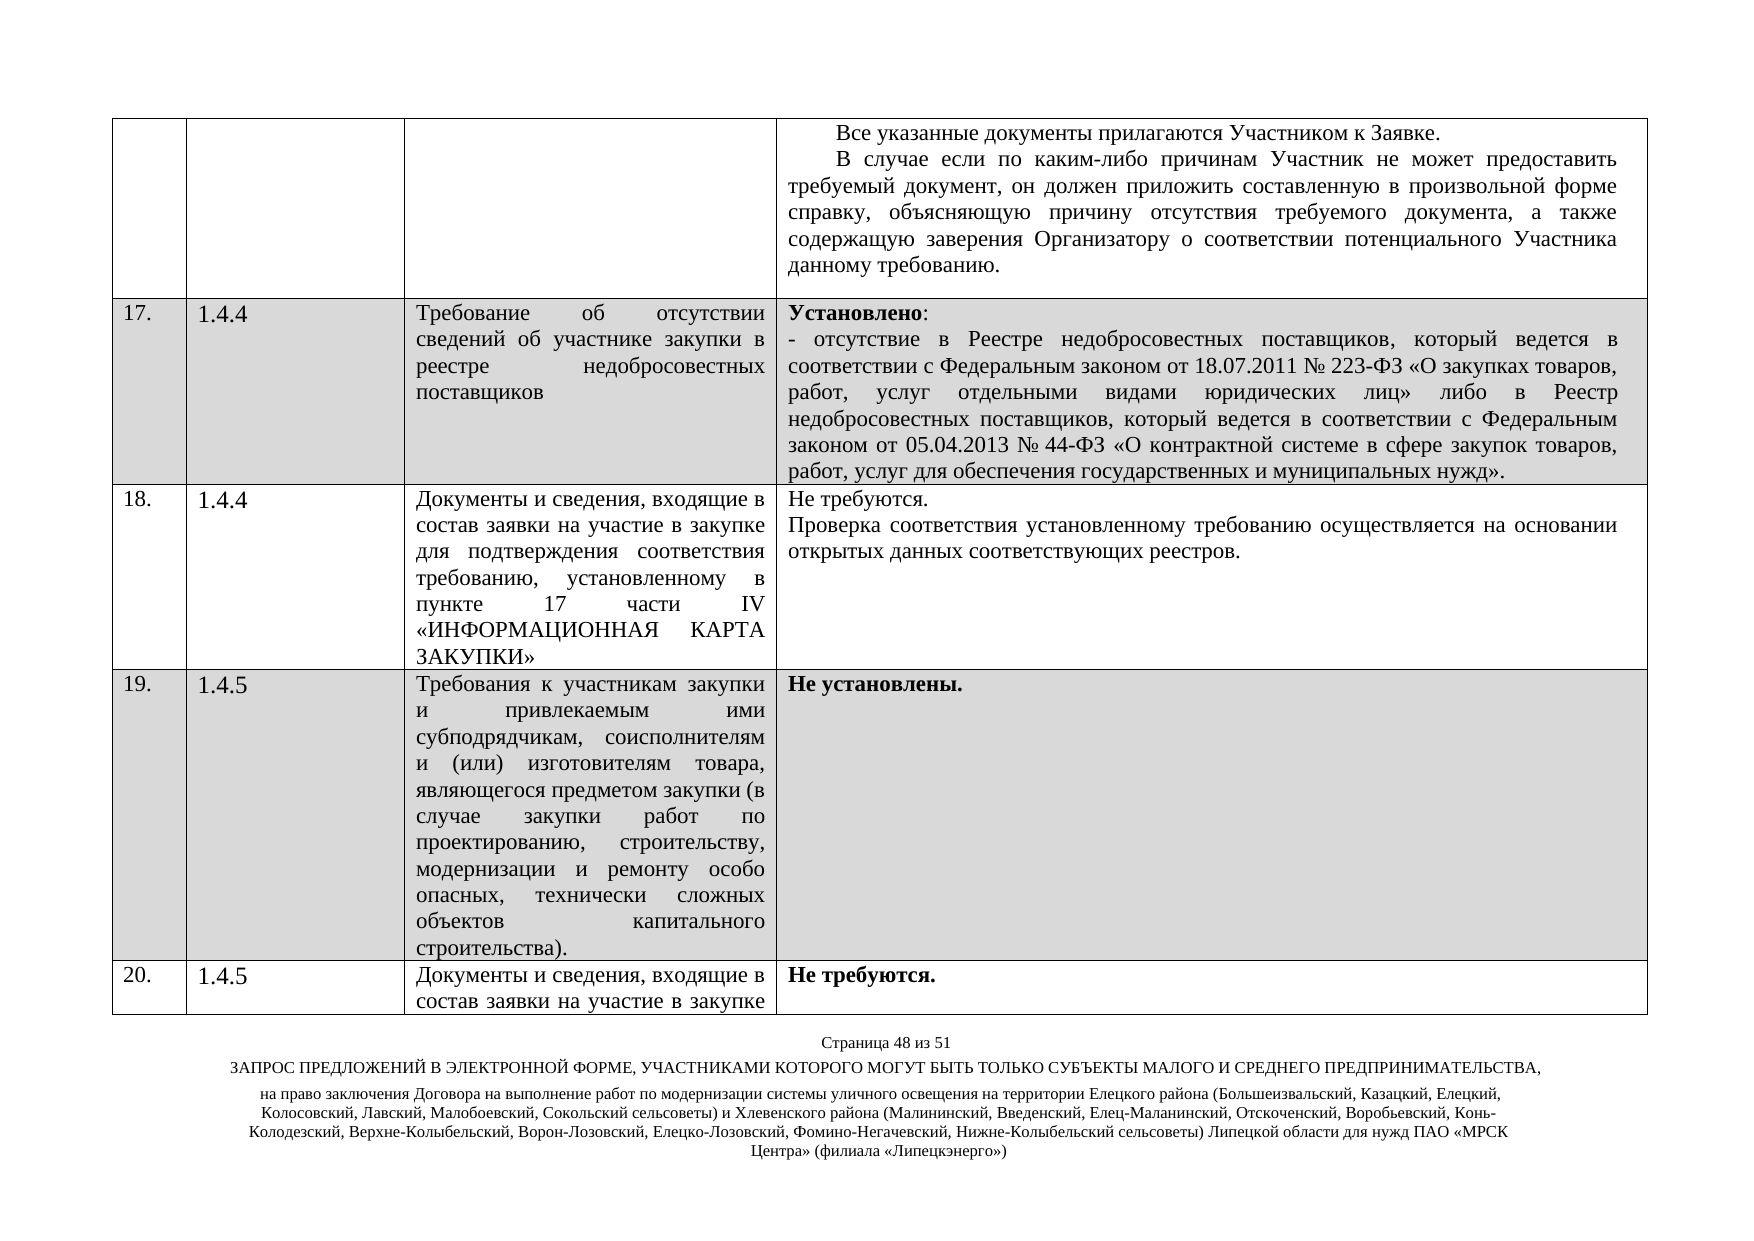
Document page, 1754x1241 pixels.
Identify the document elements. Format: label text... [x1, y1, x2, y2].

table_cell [405, 961, 776, 1014]
table_cell 1.4.4 [187, 485, 404, 669]
table_cell Не требуются. [777, 961, 1647, 1014]
table_cell 1.4.5 [187, 961, 404, 1014]
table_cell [405, 119, 776, 298]
table_cell Требование об отсутствии сведений об участнике закупки в реестре недобросовестных поставщиков [405, 299, 776, 484]
table_cell 1.4.4 [187, 299, 404, 484]
table_cell Документы и сведения, входящие в состав заявки на участие в закупке для подтверждения соответствия требованию, установленному в пункте 17 части IV «ИНФОРМАЦИОННАЯ КАРТА ЗАКУПКИ» [405, 485, 776, 669]
table_cell Требования к участникам закупки и привлекаемым ими субподрядчикам, соисполнителям и (или) изготовителям товара, являющегося предметом закупки (в случае закупки работ по проектированию, строительству, модернизации и ремонту особо опасных, технически сложных объектов капитального строительства). [405, 670, 776, 960]
table_cell [113, 961, 186, 1014]
table_cell Не требуются. Проверка соответствия установленному требованию осуществляется на основании открытых данных соответствующих реестров. [777, 485, 1647, 669]
table_cell Установлено: - отсутствие в Реестре недобросовестных поставщиков, который ведется в соответствии с Федеральным законом от 18.07.2011 № 223-ФЗ «О закупках товаров, работ, услуг отдельными видами юридических лиц» либо в Реестр недобросовестных поставщиков, который ведется в соответствии с Федеральным законом от 05.04.2013 № 44-ФЗ «О контрактной системе в сфере закупок товаров, работ, услуг для обеспечения государственных и муниципальных нужд». [777, 299, 1647, 484]
table_cell [113, 299, 186, 484]
table_cell [113, 670, 186, 960]
table_cell 1.4.5 [187, 670, 404, 960]
table_cell [113, 485, 186, 669]
table_cell [113, 119, 186, 298]
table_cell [187, 119, 404, 298]
table_cell Не установлены. [777, 670, 1647, 960]
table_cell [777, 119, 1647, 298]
